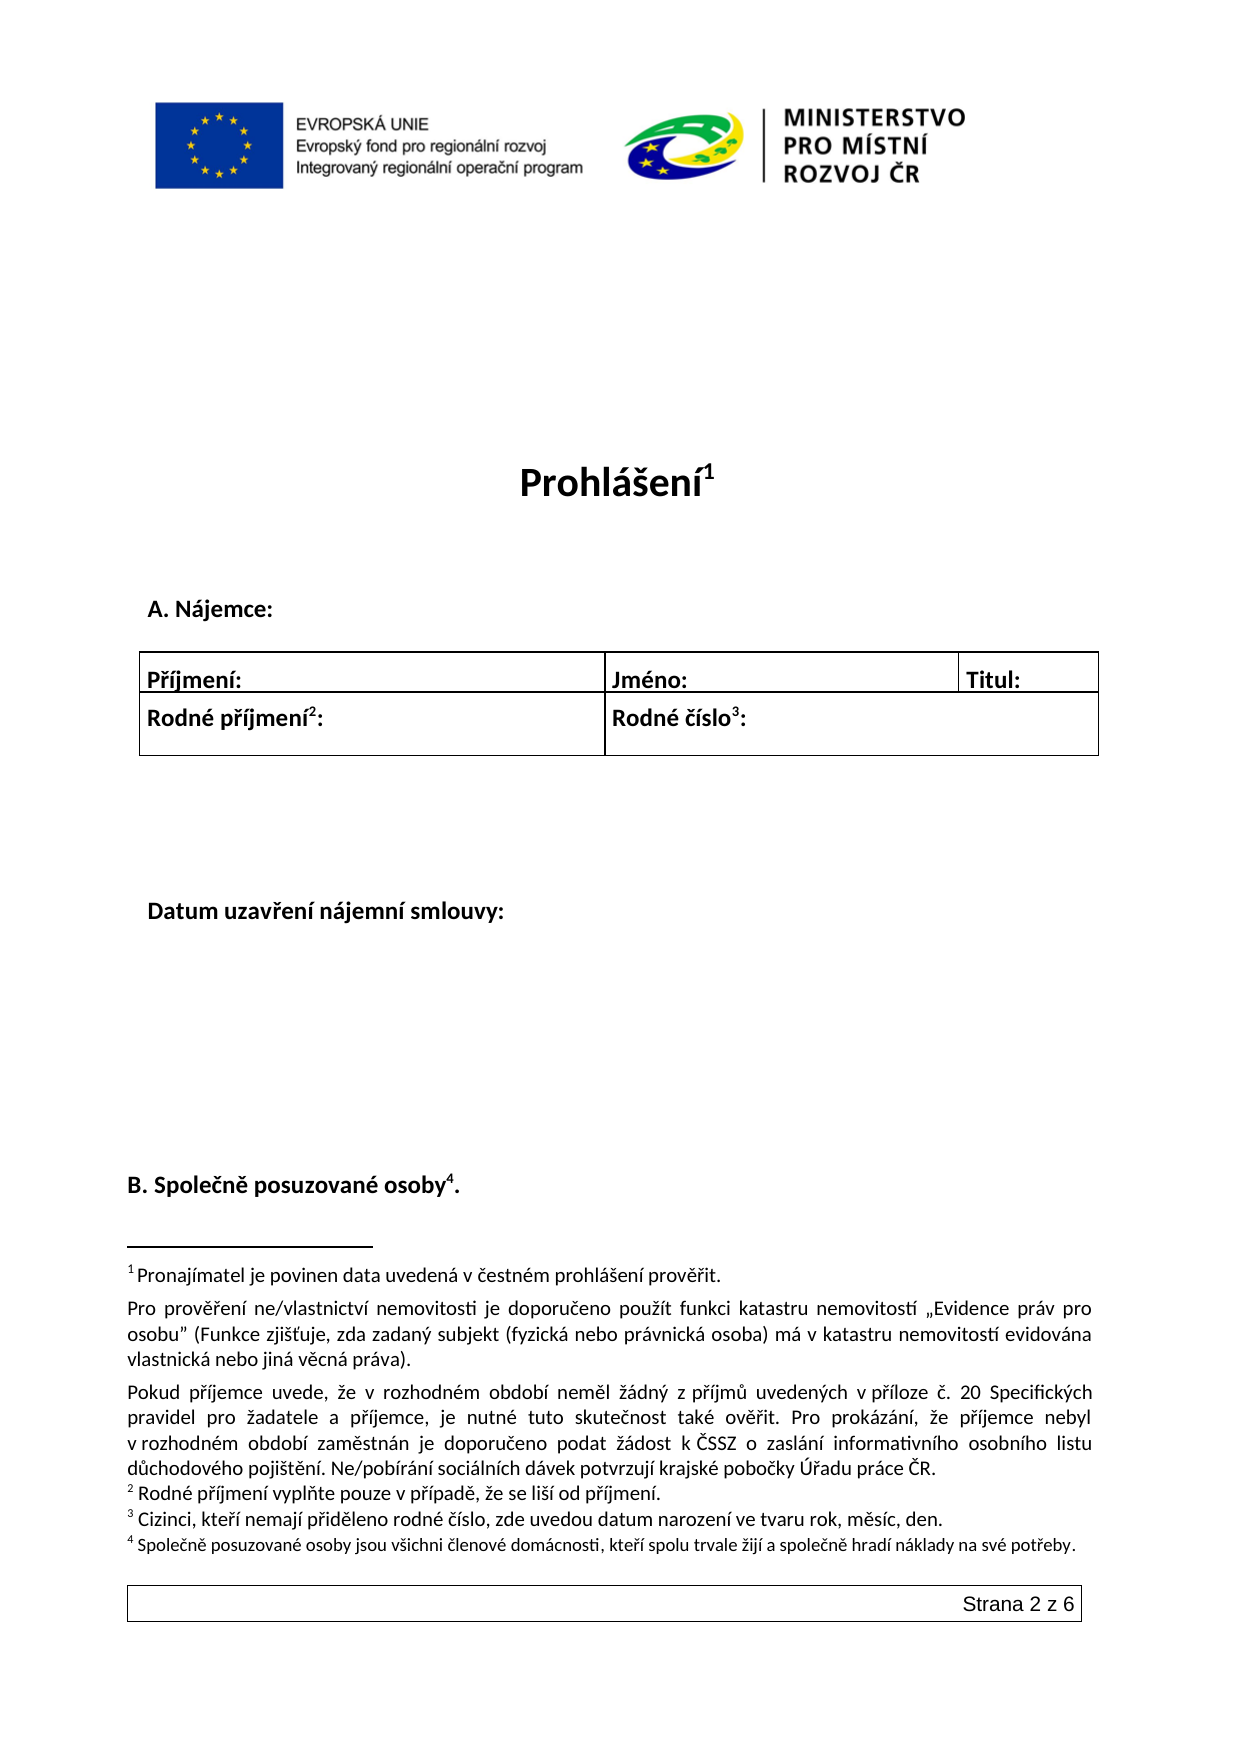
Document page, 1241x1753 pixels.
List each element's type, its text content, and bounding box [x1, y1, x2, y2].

table_cell Rodné příjmení: [140, 693, 604, 755]
text A. Nájemce: [147, 594, 1109, 622]
picture [127, 73, 993, 217]
table_header Příjmení: [140, 653, 604, 691]
text Datum uzavření nájemní smlouvy: [147, 896, 1109, 924]
text Prohlášení [127, 456, 1107, 507]
table_cell Rodné číslo: [606, 693, 1098, 755]
table_header Titul: [959, 653, 1098, 691]
text B. Společně posuzované osoby. [127, 1169, 1093, 1199]
table_header Jméno: [606, 653, 958, 691]
